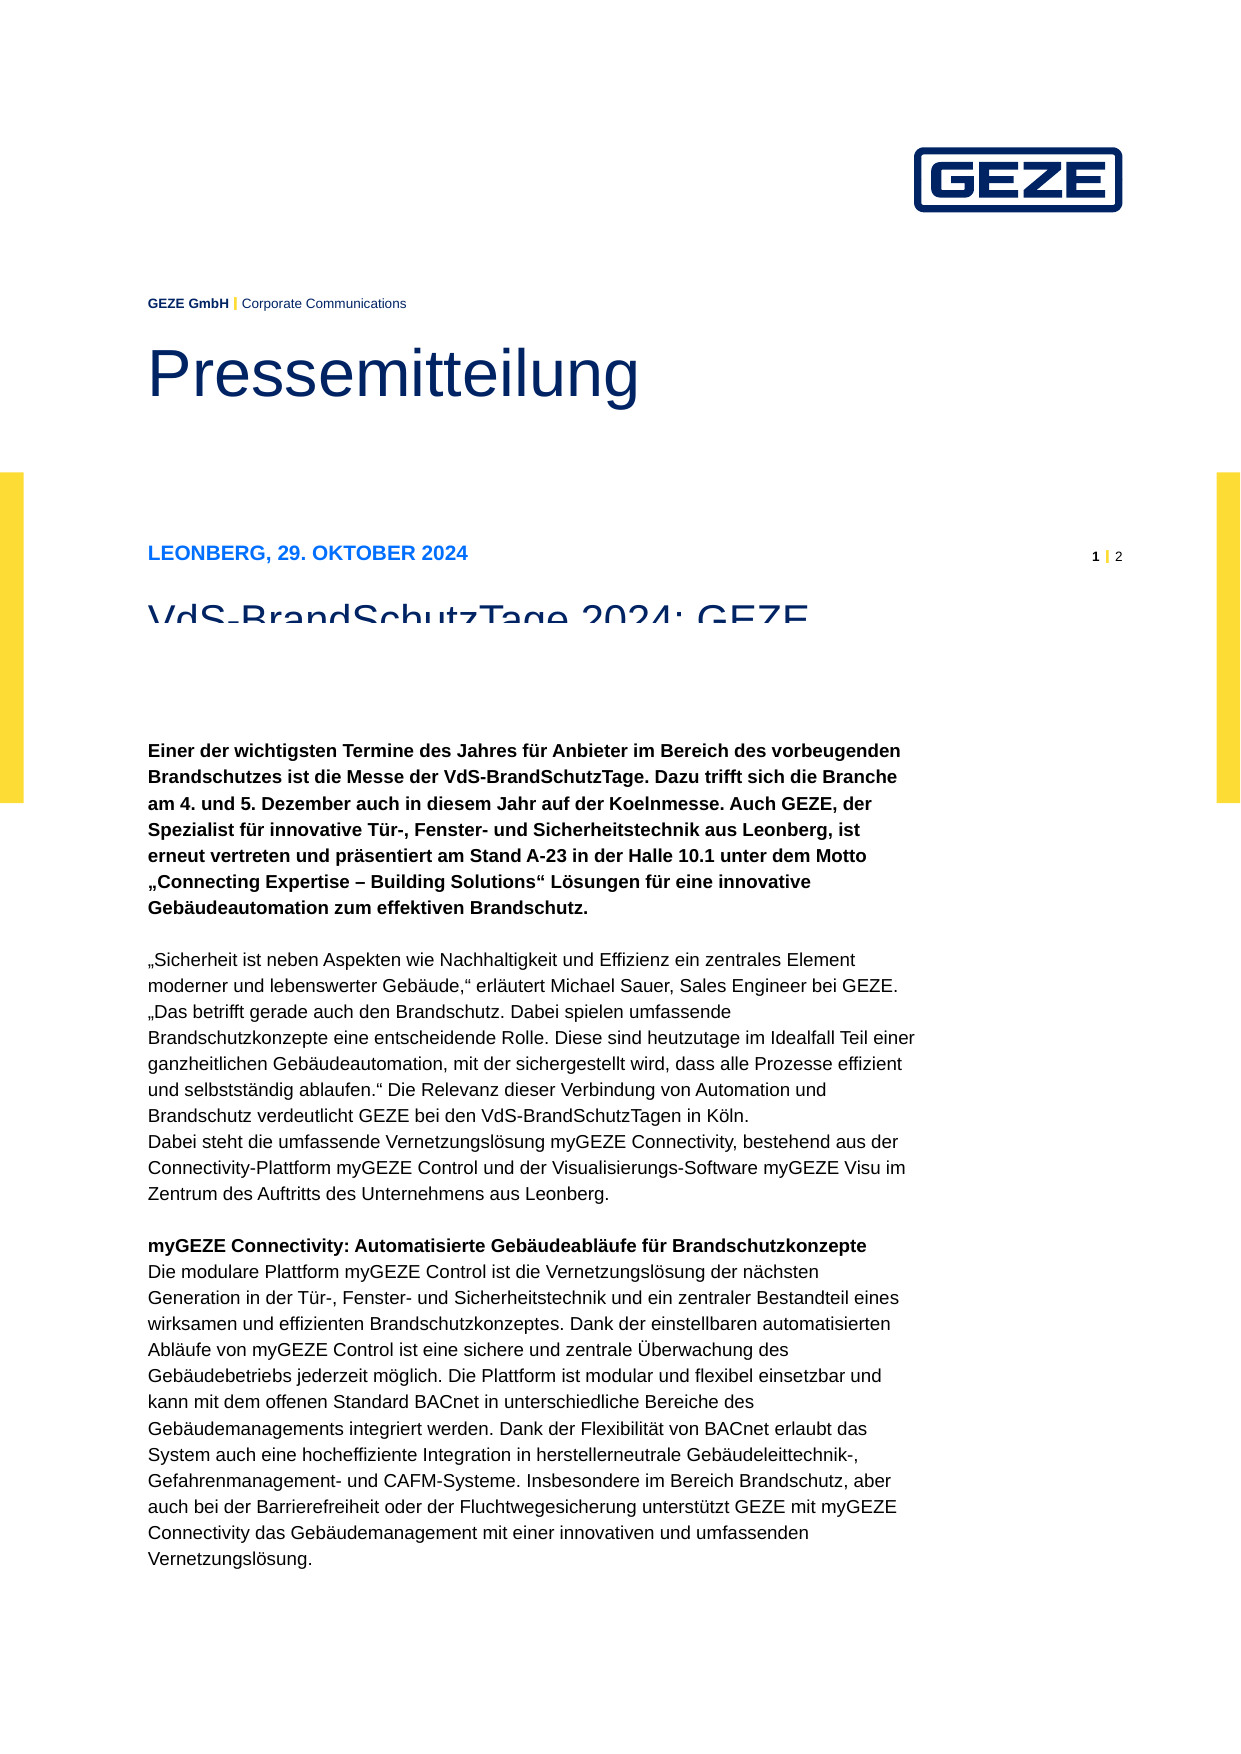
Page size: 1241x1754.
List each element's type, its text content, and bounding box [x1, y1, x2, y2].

text Einer der wichtigsten Termine des Jahres für Anbieter im Bereich des vorbeugenden Brandschutzes ist die Messe der VdS-BrandSchutzTage. Dazu trifft sich die Branche am 4. und 5. Dezember auch in diesem Jahr auf der Koelnmesse. Auch GEZE, der Spezialist für innovative Tür-, Fenster- und Sicherheitstechnik aus Leonberg, ist erneut vertreten und präsentiert am Stand A-23 in der Halle 10.1 unter dem Motto „Connecting Expertise – Building Solutions“ Lösungen für eine innovative Gebäudeautomation zum effektiven Brandschutz. [148, 736, 915, 918]
text Die modulare Plattform myGEZE Control ist die Vernetzungslösung der nächsten Generation in der Tür-, Fenster- und Sicherheitstechnik und ein zentraler Bestandteil eines wirksamen und effizienten Brandschutzkonzeptes. Dank der einstellbaren automatisierten Abläufe von myGEZE Control ist eine sichere und zentrale Überwachung des Gebäudebetriebs jederzeit möglich. Die Plattform ist modular und flexibel einsetzbar und kann mit dem offenen Standard BACnet in unterschiedliche Bereiche des Gebäudemanagements integriert werden. Dank der Flexibilität von BACnet erlaubt das System auch eine hocheffiziente Integration in herstellerneutrale Gebäudeleittechnik-, Gefahrenmanagement- und CAFM-Systeme. Insbesondere im Bereich Brandschutz, aber auch bei der Barrierefreiheit oder der Fluchtwegesicherung unterstützt GEZE mit myGEZE Connectivity das Gebäudemanagement mit einer innovativen und umfassenden Vernetzungslösung. [148, 1257, 915, 1569]
text Dabei steht die umfassende Vernetzungslösung myGEZE Connectivity, bestehend aus der Connectivity-Plattform myGEZE Control und der Visualisierungs-Software myGEZE Visu im Zentrum des Auftritts des Unternehmens aus Leonberg. [148, 1126, 915, 1204]
text „Sicherheit ist neben Aspekten wie Nachhaltigkeit und Effizienz ein zentrales Element moderner und lebenswerter Gebäude,“ erläutert Michael Sauer, Sales Engineer bei GEZE. „Das betrifft gerade auch den Brandschutz. Dabei spielen umfassende Brandschutzkonzepte eine entscheidende Rolle. Diese sind heutzutage im Idealfall Teil einer ganzheitlichen Gebäudeautomation, mit der sichergestellt wird, dass alle Prozesse effizient und selbstständig ablaufen.“ Die Relevanz dieser Verbindung von Automation und Brandschutz verdeutlicht GEZE bei den VdS-BrandSchutzTagen in Köln. [148, 944, 915, 1126]
table_header Leonberg, [148, 538, 914, 567]
table_cell VdS-BrandSchutzTage 2024: GEZE präsentiert Automation zum effektiven Brandschutz [148, 568, 914, 736]
subtitle myGEZE Connectivity: Automatisierte Gebäudeabläufe für Brandschutzkonzepte [148, 1231, 915, 1257]
